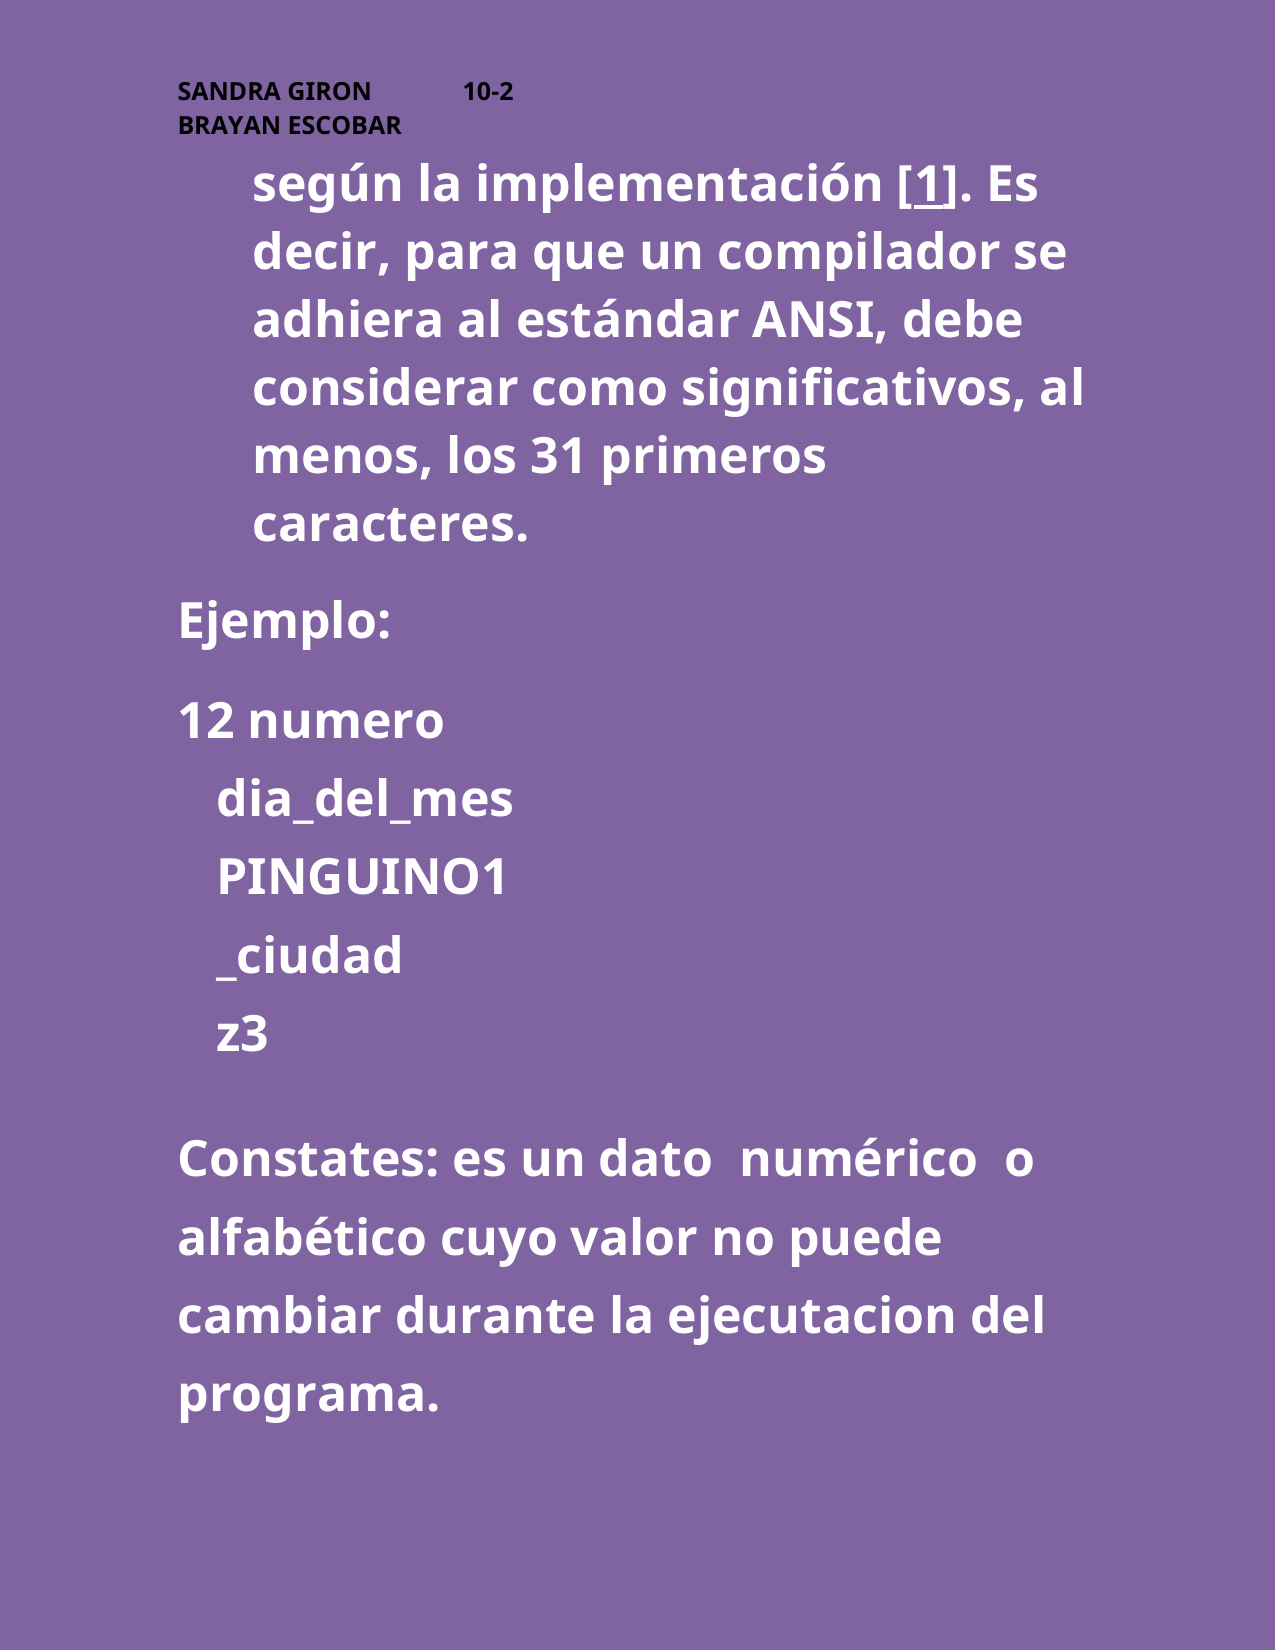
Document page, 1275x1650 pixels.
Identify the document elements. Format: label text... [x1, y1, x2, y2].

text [252, 148, 1098, 556]
text 12 numero dia_del_mes PINGUINO1 _ciudad z3 [177, 685, 1098, 1098]
text Constates: es un dato numérico o alfabético cuyo valor no puede cambiar durante la ejecutacion del programa. [177, 1123, 1098, 1426]
text Ejemplo: [177, 586, 1098, 654]
